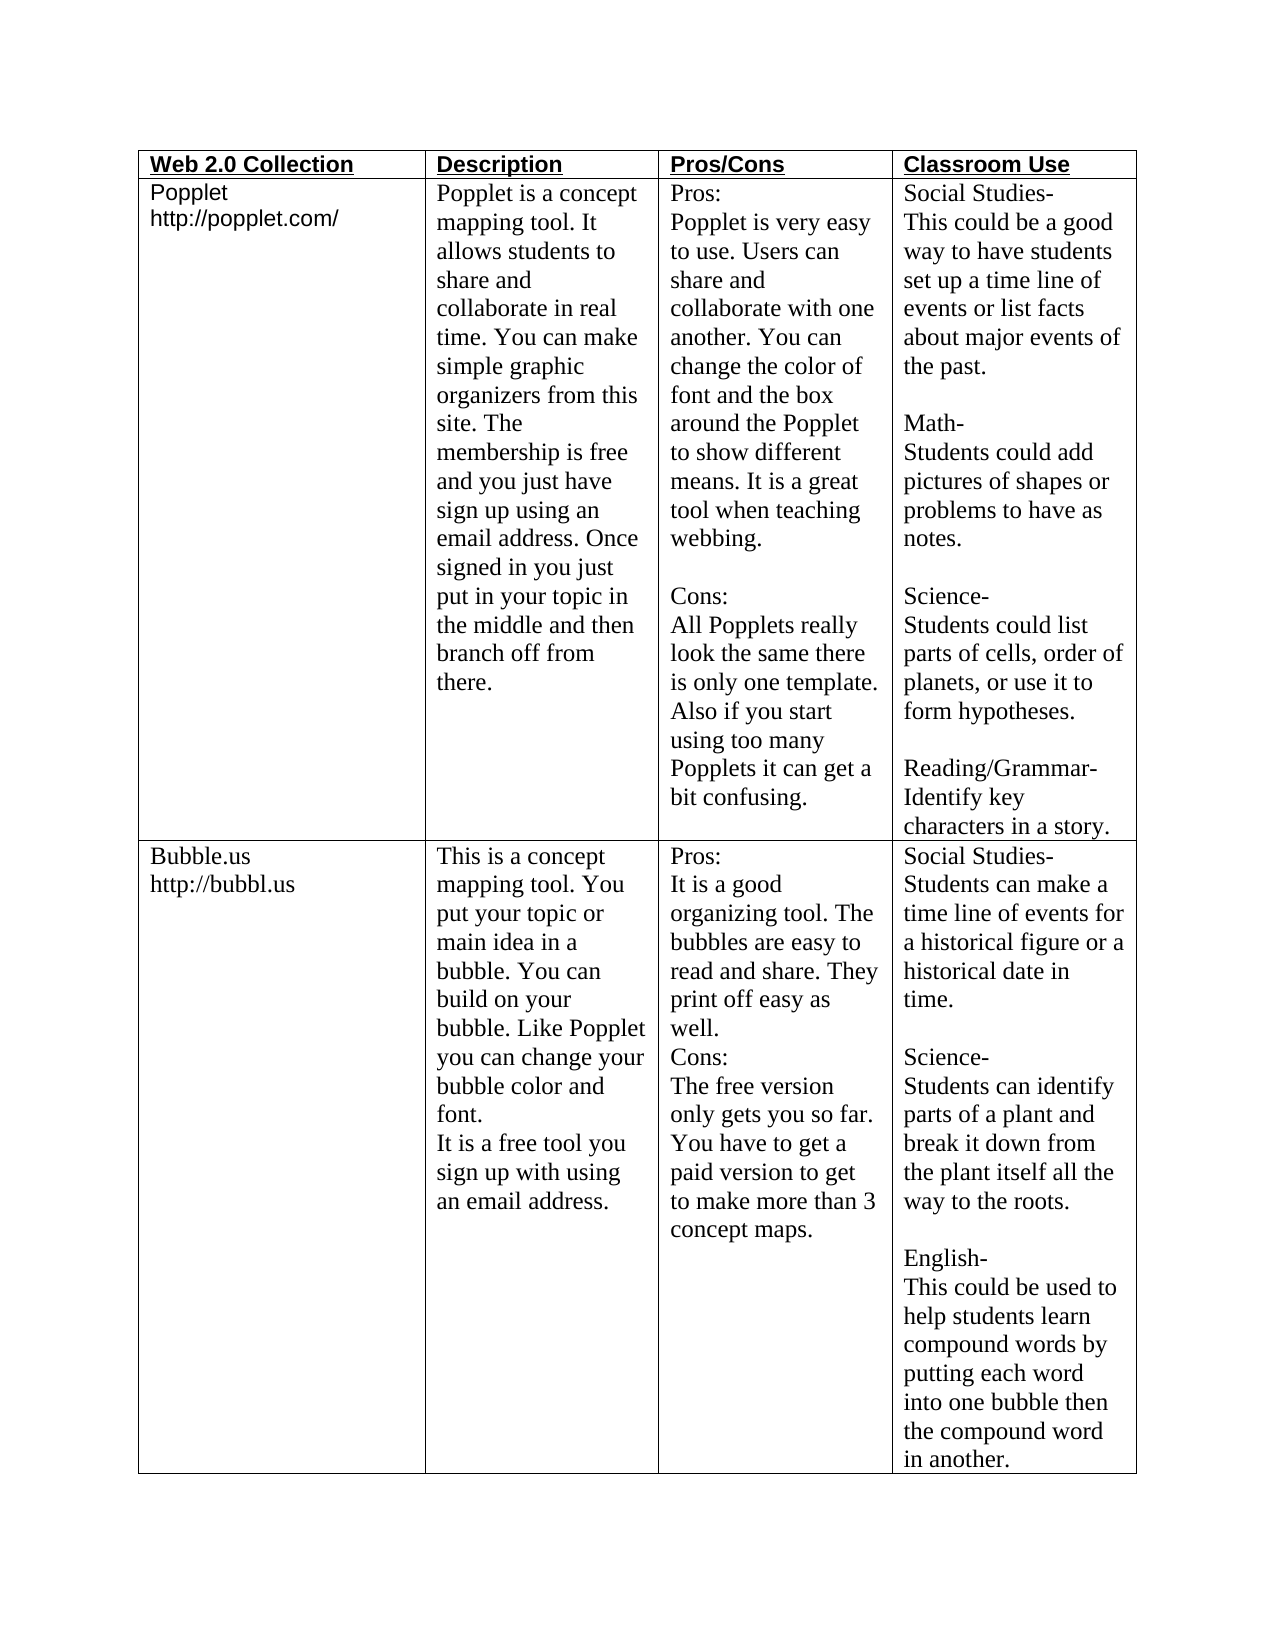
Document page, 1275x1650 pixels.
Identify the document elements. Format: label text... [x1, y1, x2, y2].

table_cell Popplet is a concept mapping tool. It allows students to share and collaborate in real time. You can make simple graphic organizers from this site. The membership is free and you just have sign up using an email address. Once signed in you just put in your topic in the middle and then branch off from there. [426, 179, 658, 840]
table_cell Pros: Popplet is very easy to use. Users can share and collaborate with one another. You can change the color of font and the box around the Popplet to show different means. It is a great tool when teaching webbing. Cons: All Popplets really look the same there is only one template. Also if you start using too many Popplets it can get a bit confusing. [659, 179, 892, 840]
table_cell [139, 841, 425, 1473]
table_cell Popplet http://popplet.com/ [139, 179, 425, 840]
table_header Classroom Use [893, 151, 1136, 177]
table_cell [893, 841, 1136, 1473]
table_header Web 2.0 Collection [139, 151, 425, 177]
table_header Pros/Cons [659, 151, 892, 177]
table_cell Social Studies- This could be a good way to have students set up a time line of events or list facts about major events of the past. Math- Students could add pictures of shapes or problems to have as notes. Science- Students could list parts of cells, order of planets, or use it to form hypotheses. Reading/Grammar- Identify key characters in a story. [893, 179, 1136, 840]
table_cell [426, 841, 658, 1473]
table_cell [659, 841, 892, 1473]
table_header Description [426, 151, 658, 177]
